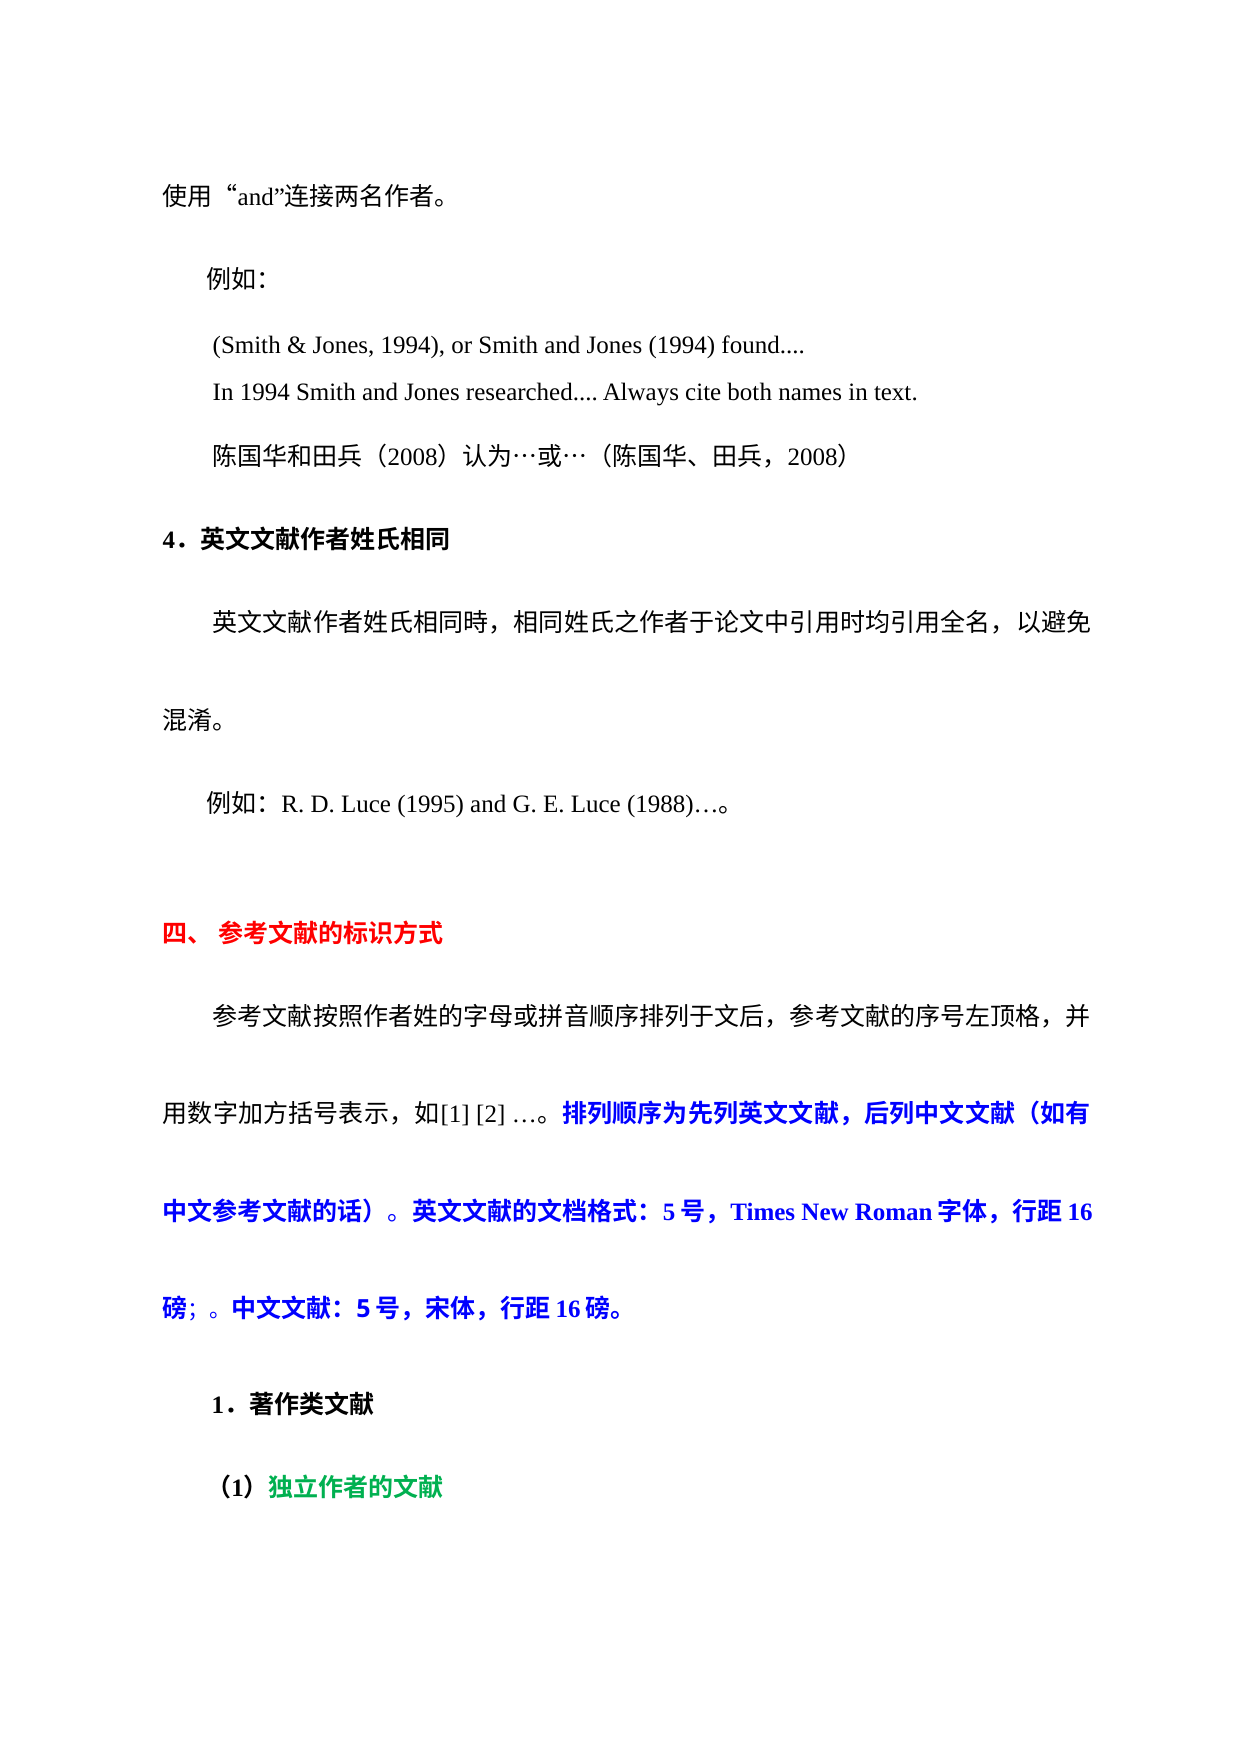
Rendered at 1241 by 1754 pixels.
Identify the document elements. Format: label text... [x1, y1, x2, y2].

text 陈国华和田兵（2008）认为…或…（陈国华、田兵，2008） [162, 422, 1092, 487]
text 例如：R. D. Luce (1995) and G. E. Luce (1988)…。 [162, 769, 1092, 834]
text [162, 162, 1092, 227]
text (Smith & Jones, 1994), or Smith and Jones (1994) found.... [162, 328, 1092, 361]
text 四、 参考文献的标识方式 [162, 899, 1092, 964]
text 例如： [162, 245, 1092, 310]
text 英文文献作者姓氏相同時，相同姓氏之作者于论文中引用时均引用全名，以避免混淆。 [162, 588, 1092, 751]
text 4．英文文献作者姓氏相同 [162, 505, 1092, 570]
text 参考文献按照作者姓的字母或拼音顺序排列于文后，参考文献的序号左顶格，并用数字加方括号表示，如[1] [2] …。排列顺序为先列英文文献，后列中文文献（如有中文参考文献的话）。英文文献的文档格式：5号，Times New Roman字体，行距16磅；。中文文献：5号，宋体，行距16磅。 [162, 982, 1092, 1339]
text 1．著作类文献 [162, 1370, 1092, 1435]
text （1）独立作者的文献 [162, 1453, 1092, 1518]
text In 1994 Smith and Jones researched.... Always cite both names in text. [162, 375, 1092, 408]
